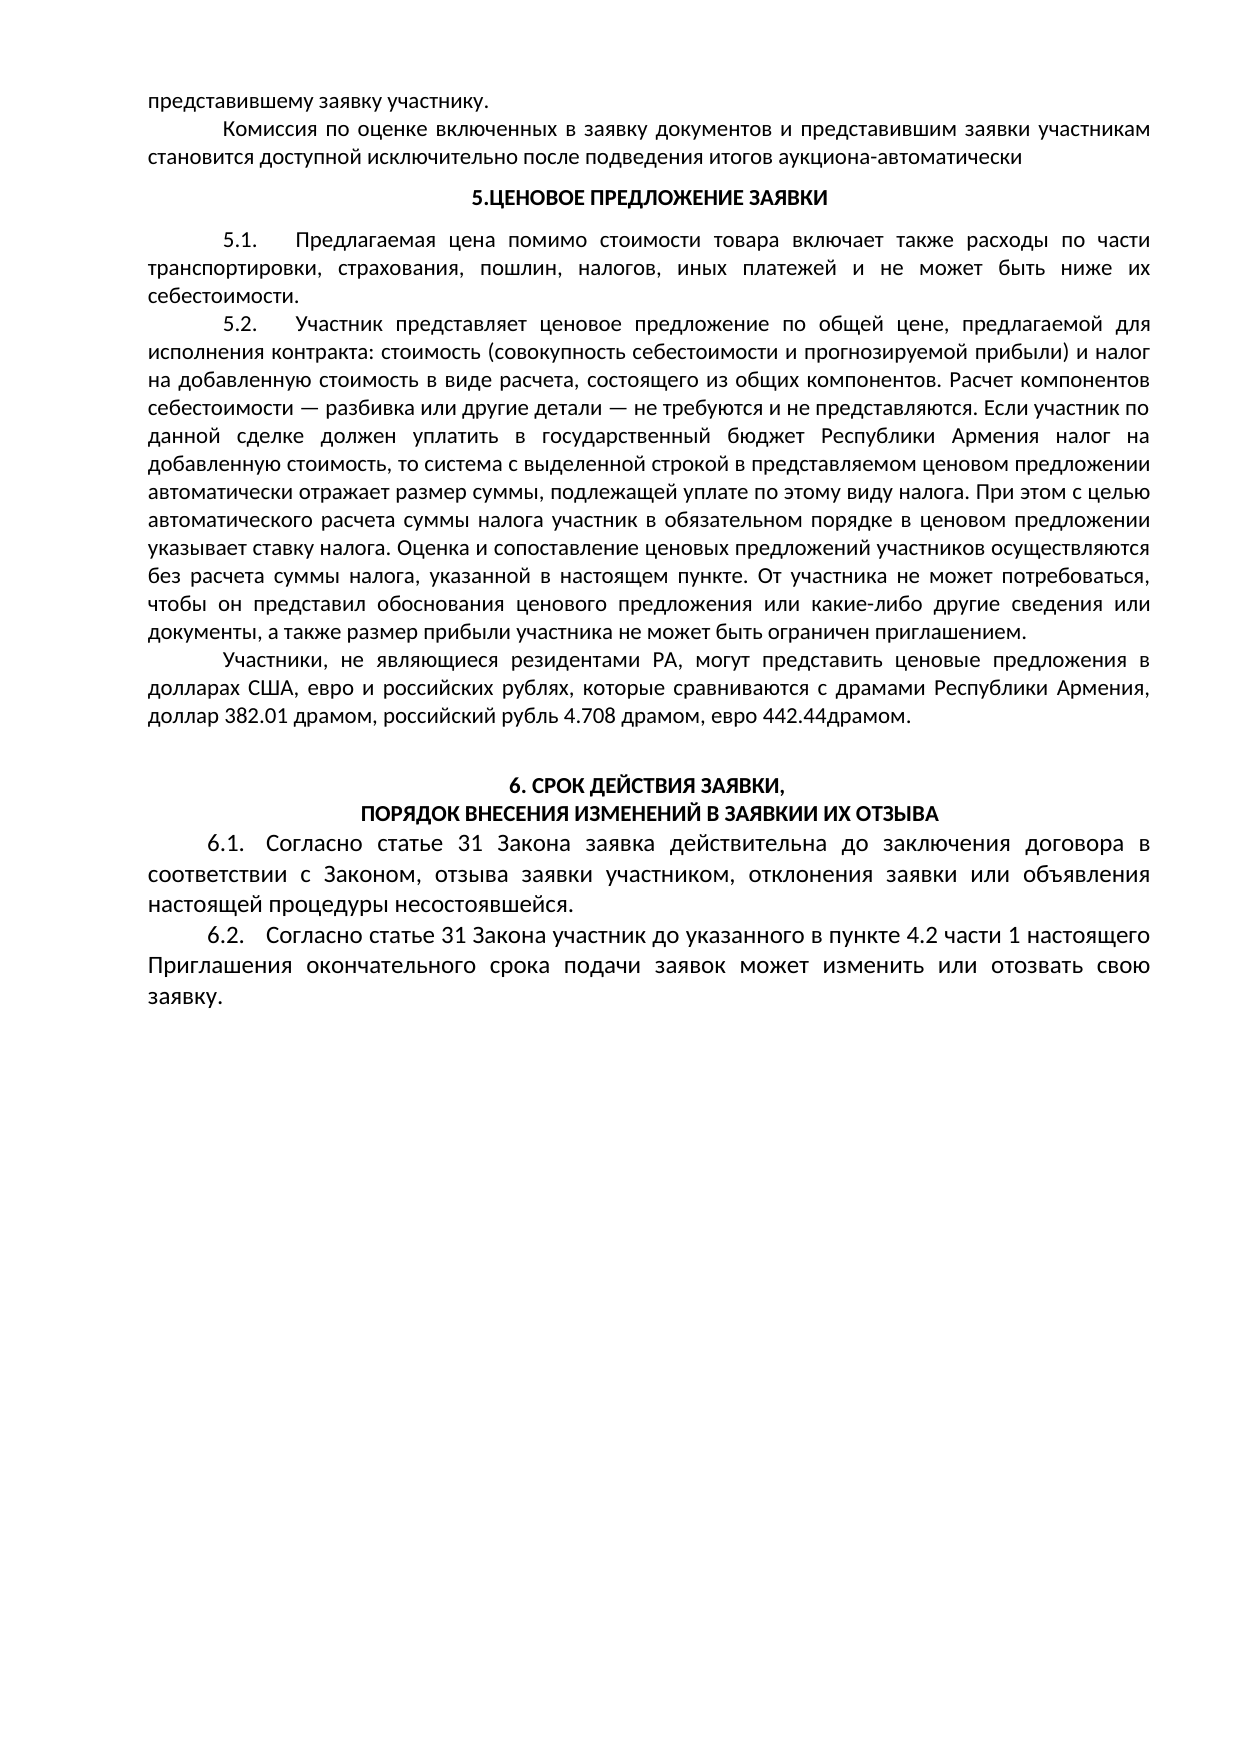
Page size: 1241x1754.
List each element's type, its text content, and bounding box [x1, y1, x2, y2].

text Участники, не являющиеся резидентами РА, могут представить ценовые предложения в долларах США, евро и российских рублях, которые сравниваются с драмами Республики Армения, доллар 382.01 драмом, российский рубль 4.708 драмом, евро 442.44драмом. [148, 645, 1152, 729]
text 5.ЦЕНОВОЕ ПРЕДЛОЖЕНИЕ ЗАЯВКИ [148, 183, 1152, 211]
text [148, 86, 1152, 114]
text 6.1. Согласно статье 31 Закона заявка действительна до заключения договора в соответствии с Законом, отзыва заявки участником, отклонения заявки или объявления настоящей процедуры несостоявшейся. [148, 827, 1152, 919]
text 6. СРОК ДЕЙСТВИЯ ЗАЯВКИ, ПОРЯДОК ВНЕСЕНИЯ ИЗМЕНЕНИЙ В ЗАЯВКИИ ИХ ОТЗЫВА [207, 771, 1093, 827]
text 6.2. Согласно статье 31 Закона участник до указанного в пункте 4.2 части 1 настоящего Приглашения окончательного срока подачи заявок может изменить или отозвать свою заявку. [148, 919, 1152, 1011]
text Комиссия по оценке включенных в заявку документов и представившим заявки участникам становится доступной исключительно после подведения итогов аукциона-автоматически [148, 114, 1152, 171]
text 5.2. Участник представляет ценовое предложение по общей цене, предлагаемой для исполнения контракта: стоимость (совокупность себестоимости и прогнозируемой прибыли) и налог на добавленную стоимость в виде расчета, состоящего из общих компонентов. Расчет компонентов себестоимости — разбивка или другие детали — не требуются и не представляются. Если участник по данной сделке должен уплатить в государственный бюджет Республики Армения налог на добавленную стоимость, то система с выделенной строкой в представляемом ценовом предложении автоматически отражает размер суммы, подлежащей уплате по этому виду налога. При этом с целью автоматического расчета суммы налога участник в обязательном порядке в ценовом предложении указывает ставку налога. Оценка и сопоставление ценовых предложений участников осуществляются без расчета суммы налога, указанной в настоящем пункте. От участника не может потребоваться, чтобы он представил обоснования ценового предложения или какие-либо другие сведения или документы, а также размер прибыли участника не может быть ограничен приглашением. [148, 309, 1152, 645]
text 5.1. Предлагаемая цена помимо стоимости товара включает также расходы по части транспортировки, страхования, пошлин, налогов, иных платежей и не может быть ниже их себестоимости. [148, 225, 1152, 309]
